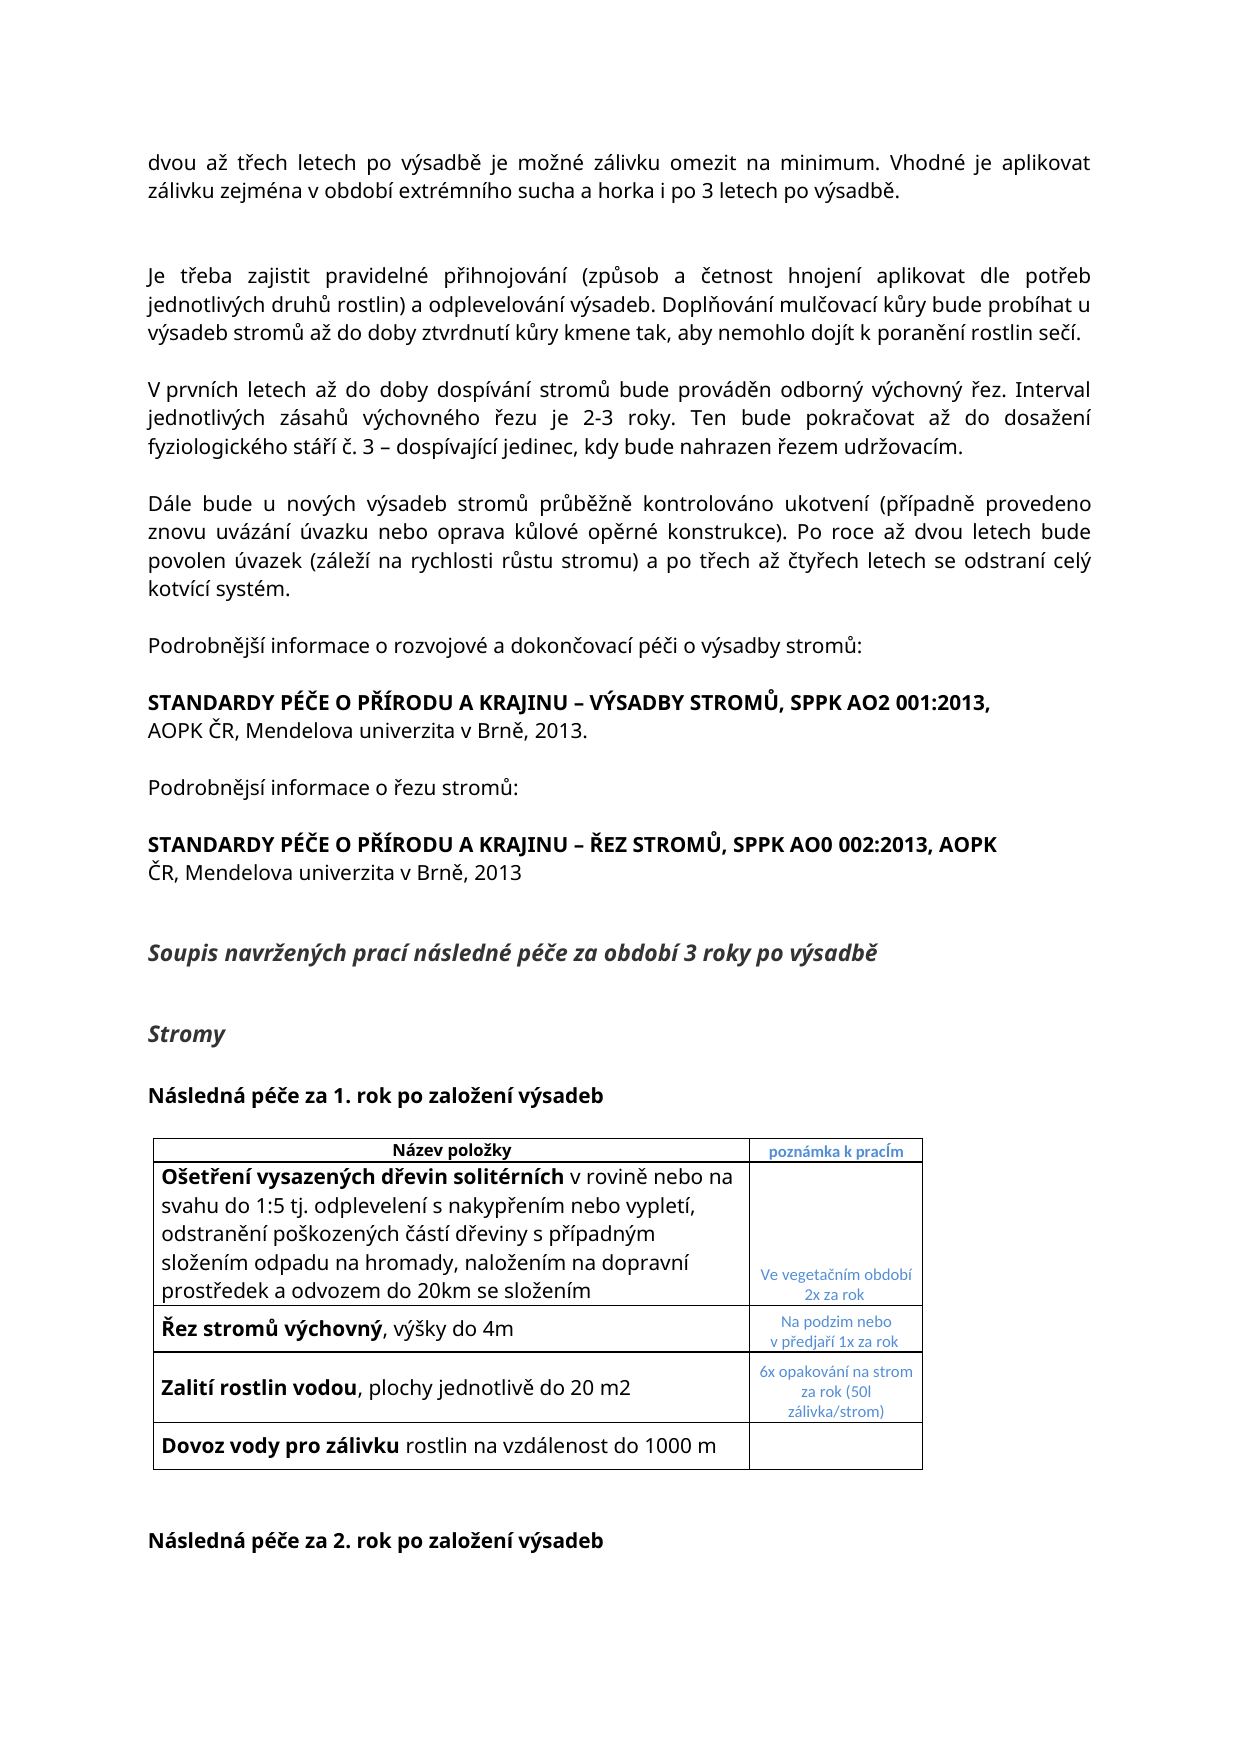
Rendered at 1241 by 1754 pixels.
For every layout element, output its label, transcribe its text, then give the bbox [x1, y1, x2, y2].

table_cell Zalití rostlin vodou, plochy jednotlivě do 20 m2 [154, 1353, 749, 1422]
table_header Název položky [154, 1139, 749, 1161]
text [148, 148, 1093, 204]
subtitle Soupis navržených prací následné péče za období 3 roky po výsadbě [148, 937, 1093, 968]
text STANDARDY PÉČE O PŘÍRODU A KRAJINU – ŘEZ STROMŮ, SPPK AO0 002:2013, AOPK [148, 830, 1093, 858]
text Dále bude u nových výsadeb stromů průběžně kontrolováno ukotvení (případně provedeno znovu uvázání úvazku nebo oprava kůlové opěrné konstrukce). Po roce až dvou letech bude povolen úvazek (záleží na rychlosti růstu stromu) a po třech až čtyřech letech se odstraní celý kotvící systém. [148, 489, 1093, 603]
text Podrobnějsí informace o řezu stromů: [148, 773, 1093, 802]
text Následná péče za 1. rok po založení výsadeb [148, 1081, 1093, 1109]
text V prvních letech až do doby dospívání stromů bude prováděn odborný výchovný řez. Interval jednotlivých zásahů výchovného řezu je 2-3 roky. Ten bude pokračovat až do dosažení fyziologického stáří č. 3 – dospívající jedinec, kdy bude nahrazen řezem udržovacím. [148, 375, 1093, 460]
table_cell Dovoz vody pro zálivku rostlin na vzdálenost do 1000 m [154, 1423, 749, 1469]
table_cell Ve vegetačním období 2x za rok [750, 1163, 922, 1304]
text STANDARDY PÉČE O PŘÍRODU A KRAJINU – VÝSADBY STROMŮ, SPPK AO2 001:2013, [148, 688, 1093, 716]
text Následná péče za 2. rok po založení výsadeb [148, 1527, 1093, 1555]
table_cell [750, 1423, 922, 1469]
table_header poznámka k pracÍm [750, 1139, 922, 1161]
text Je třeba zajistit pravidelné přihnojování (způsob a četnost hnojení aplikovat dle potřeb jednotlivých druhů rostlin) a odplevelování výsadeb. Doplňování mulčovací kůry bude probíhat u výsadeb stromů až do doby ztvrdnutí kůry kmene tak, aby nemohlo dojít k poranění rostlin sečí. [148, 261, 1093, 347]
table_cell Na podzim nebo v předjaří 1x za rok [750, 1306, 922, 1351]
subtitle Stromy [148, 1018, 1093, 1049]
table_cell 6x opakování na strom za rok (50l zálivka/strom) [750, 1353, 922, 1422]
text AOPK ČR, Mendelova univerzita v Brně, 2013. [148, 716, 1093, 745]
text ČR, Mendelova univerzita v Brně, 2013 [148, 858, 1093, 887]
table_cell Řez stromů výchovný, výšky do 4m [154, 1306, 749, 1351]
text Podrobnější informace o rozvojové a dokončovací péči o výsadby stromů: [148, 631, 1093, 659]
